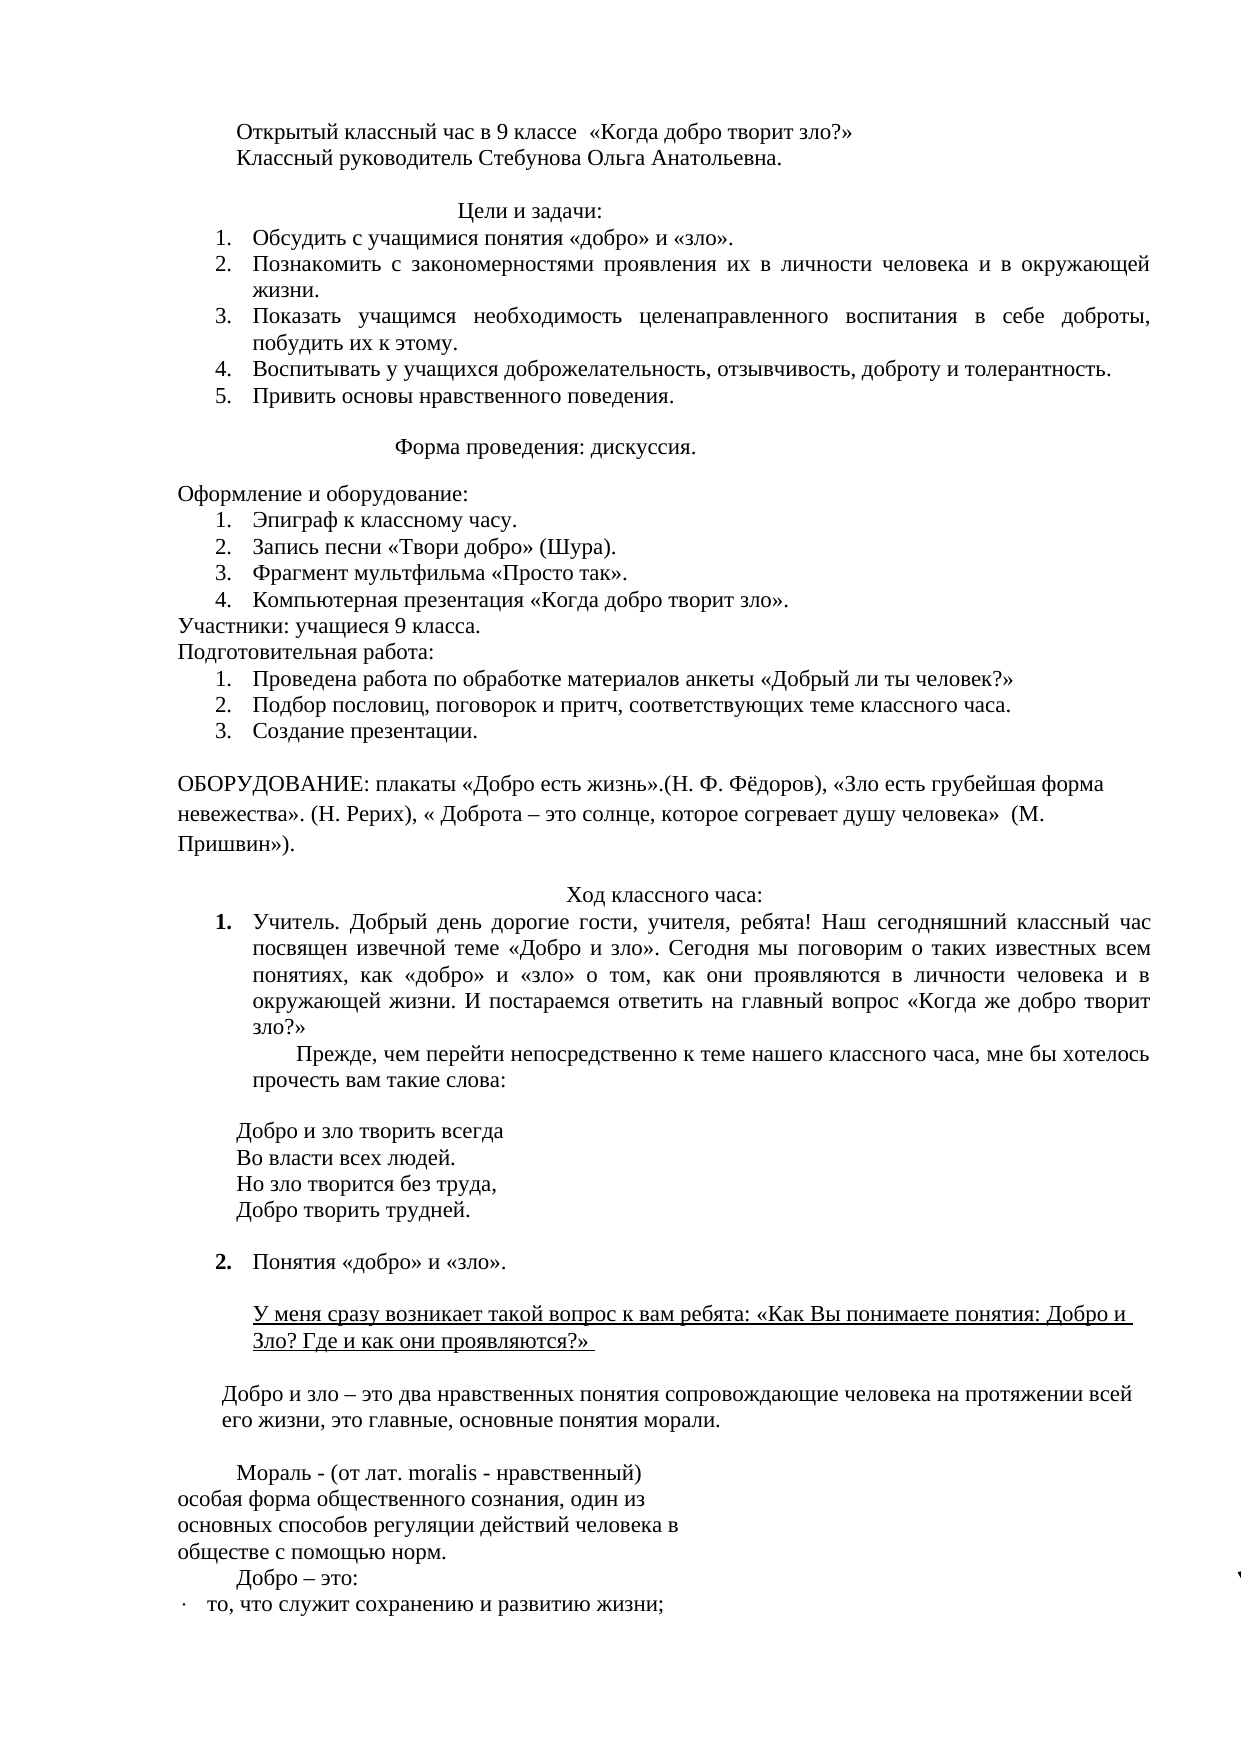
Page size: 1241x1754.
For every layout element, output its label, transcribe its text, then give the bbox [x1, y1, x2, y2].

list Учитель. Добрый день дорогие гости, учителя, ребята! Наш сегодняшний классный час посвящен извечной теме «Добро и зло». Сегодня мы поговорим о таких известных всем понятиях, как «добро» и «зло» о том, как они проявляются в личности человека и в окружающей жизни. И постараемся ответить на главный вопрос «Когда же добро творит зло?» [215, 908, 1152, 1040]
text Цели и задачи: [177, 197, 1152, 223]
text Во власти всех людей. [177, 1144, 1152, 1170]
text Мораль - (от лат. moralis - нравственный) особая форма общественного сознания, один из основных способов регуляции действий человека в обществе с помощью норм. [177, 1459, 712, 1564]
list Воспитывать у учащихся доброжелательность, отзывчивость, доброту и толерантность. [215, 355, 1152, 382]
text Добро и зло творить всегда [177, 1117, 1152, 1144]
list Эпиграф к классному часу. [215, 507, 1152, 533]
list Запись песни «Твори добро» (Шура). [215, 533, 1152, 559]
list Понятия «добро» и «зло». [215, 1248, 1152, 1274]
list Проведена работа по обработке материалов анкеты «Добрый ли ты человек?» [215, 665, 1152, 691]
text Но зло творится без труда, [177, 1170, 1152, 1196]
list Обсудить с учащимися понятия «добро» и «зло». [215, 223, 1152, 250]
text Ход классного часа: [177, 882, 1152, 908]
text Оформление и оборудование: [177, 480, 1152, 507]
list Подбор пословиц, поговорок и притч, соответствующих теме классного часа. [215, 691, 1152, 717]
text Добро творить трудней. [177, 1196, 1152, 1223]
list Познакомить с закономерностями проявления их в личности человека и в окружающей жизни. [215, 250, 1152, 303]
text ОБОРУДОВАНИЕ: плакаты «Добро есть жизнь».(Н. Ф. Фёдоров), «Зло есть грубейшая форма невежества». (Н. Рерих), « Доброта – это солнце, которое согревает душу человека» (М. Пришвин»). [177, 770, 1152, 857]
text Участники: учащиеся 9 класса. [177, 612, 1152, 638]
text Форма проведения: дискуссия. [177, 433, 1152, 459]
list Прежде, чем перейти непосредственно к теме нашего классного часа, мне бы хотелось прочесть вам такие слова: [252, 1040, 1152, 1092]
list Показать учащимся необходимость целенаправленного воспитания в себе доброты, побудить их к этому. [215, 303, 1152, 355]
list Создание презентации. [215, 717, 1152, 744]
text Открытый классный час в 9 классе «Когда добро творит зло?» [177, 118, 1152, 144]
text Подготовительная работа: [177, 638, 1152, 665]
list У меня сразу возникает такой вопрос к вам ребята: «Как Вы понимаете понятия: Добро и Зло? Где и как они проявляются?» [252, 1301, 1152, 1353]
list Компьютерная презентация «Когда добро творит зло». [215, 586, 1152, 612]
text Классный руководитель Стебунова Ольга Анатольевна. [177, 144, 1152, 171]
list Фрагмент мультфильма «Просто так». [215, 559, 1152, 586]
list Привить основы нравственного поведения. [215, 382, 1152, 408]
text Добро – это: [177, 1564, 712, 1590]
text Добро и зло – это два нравственных понятия сопровождающие человека на протяжении всей его жизни, это главные, основные понятия морали. [222, 1379, 1152, 1432]
list то, что служит сохранению и развитию жизни; [177, 1590, 1152, 1617]
